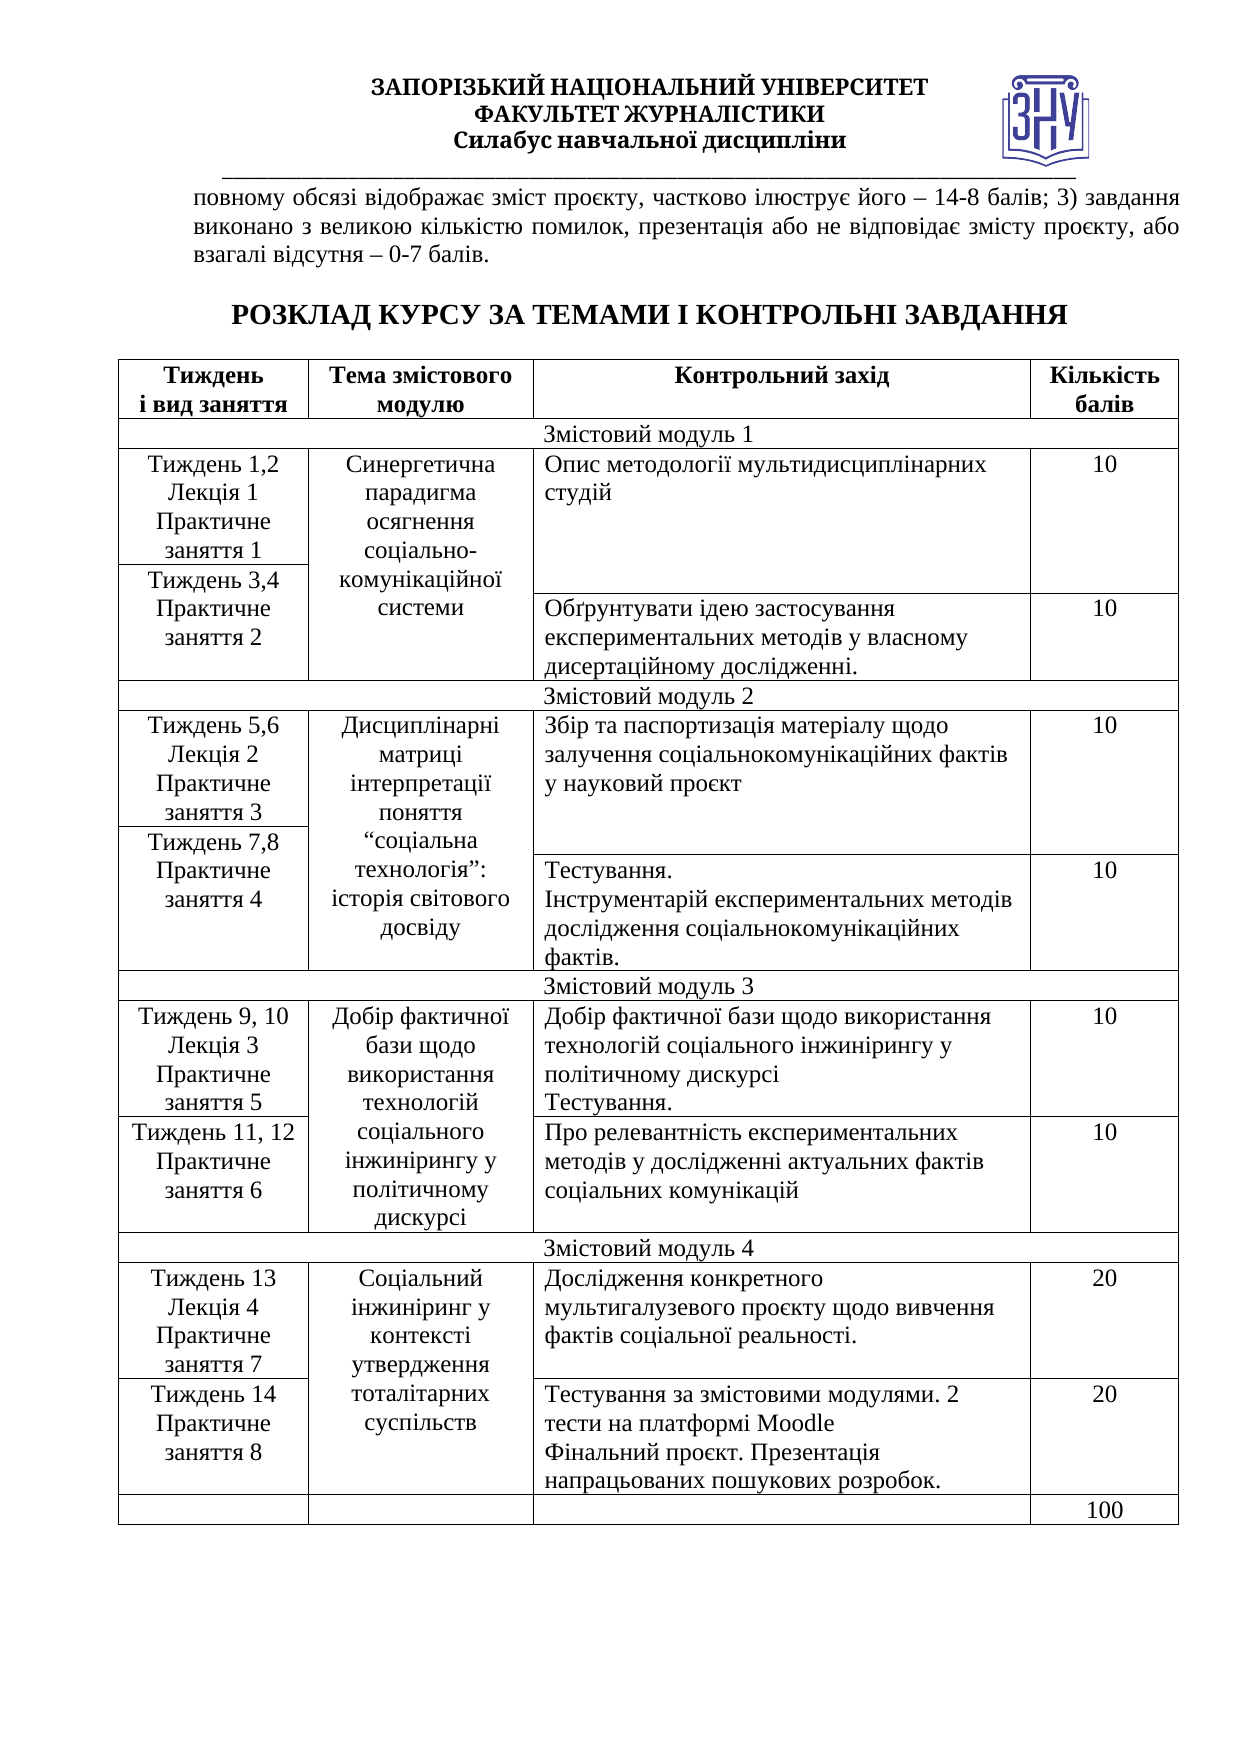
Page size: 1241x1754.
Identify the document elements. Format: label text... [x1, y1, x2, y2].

table_cell [119, 1495, 308, 1524]
table_cell Змістовий модуль 1 [119, 419, 1178, 448]
table_cell Дисциплінарні матриці інтерпретації поняття “соціальна технологія”: історія світового досвіду [309, 711, 533, 970]
picture [1002, 75, 1090, 167]
table_cell Змістовий модуль 3 [119, 971, 1178, 1000]
table_cell 10 [1031, 855, 1178, 970]
table_cell Тиждень 5,6 Лекція 2 Практичне заняття 3 [119, 711, 308, 826]
table_cell Тестування. Інструментарій експериментальних методів дослідження соціальнокомунікаційних фактів. [534, 855, 1030, 970]
table_header Контрольний захід [534, 360, 1030, 418]
table_cell 20 [1031, 1379, 1178, 1494]
table_cell 20 [1031, 1263, 1178, 1378]
table_cell Тиждень 1,2 Лекція 1 Практичне заняття 1 [119, 449, 308, 564]
table_cell 10 [1031, 1117, 1178, 1232]
table_cell Змістовий модуль 4 [119, 1233, 1178, 1262]
table_cell Тестування за змістовими модулями. 2 тести на платформі Moodle Фінальний проєкт. Презентація напрацьованих пошукових розробок. [534, 1379, 1030, 1494]
table_cell Опис методології мультидисциплінарних студій [534, 449, 1030, 592]
table_header Тема змістового модулю [309, 360, 533, 418]
table_header Тиждень і вид заняття [119, 360, 308, 418]
table_cell 10 [1031, 1001, 1178, 1116]
table_cell Змістовий модуль 2 [119, 681, 1178, 709]
table_cell 10 [1031, 594, 1178, 680]
table_cell Синергетична парадигма осягнення соціально-комунікаційної системи [309, 449, 533, 680]
table_cell Соціальний інжиніринг у контексті утвердження тоталітарних суспільств [309, 1263, 533, 1494]
table_cell Тиждень 9, 10 Лекція 3 Практичне заняття 5 [119, 1001, 308, 1116]
table_cell Про релевантність експериментальних методів у дослідженні актуальних фактів соціальних комунікацій [534, 1117, 1030, 1232]
table_cell [534, 1495, 1030, 1524]
table_cell Дослідження конкретного мультигалузевого проєкту щодо вивчення фактів соціальної реальності. [534, 1263, 1030, 1378]
table_cell Тиждень 11, 12 Практичне заняття 6 [119, 1117, 308, 1232]
table_cell 10 [1031, 449, 1178, 592]
table_cell [309, 1495, 533, 1524]
table_cell Тиждень 7,8 Практичне заняття 4 [119, 827, 308, 970]
text РОЗКЛАД КУРСУ ЗА ТЕМАМИ І КОНТРОЛЬНІ ЗАВДАННЯ [118, 297, 1181, 331]
table_cell Добір фактичної бази щодо використання технологій соціального інжинірингу у політичному дискурсі [309, 1001, 533, 1232]
table_header Кількість балів [1031, 360, 1178, 418]
table_cell Тиждень 13 Лекція 4 Практичне заняття 7 [119, 1263, 308, 1378]
table_cell Обґрунтувати ідею застосування експериментальних методів у власному дисертаційному дослідженні. [534, 594, 1030, 680]
table_cell Тиждень 14 Практичне заняття 8 [119, 1379, 308, 1494]
table_cell 100 [1031, 1495, 1178, 1524]
table_cell Тиждень 3,4 Практичне заняття 2 [119, 565, 308, 680]
table_cell Добір фактичної бази щодо використання технологій соціального інжинірингу у політичному дискурсі Тестування. [534, 1001, 1030, 1116]
table_cell 10 [1031, 711, 1178, 854]
table_cell Збір та паспортизація матеріалу щодо залучення соціальнокомунікаційних фактів у науковий проєкт [534, 711, 1030, 854]
